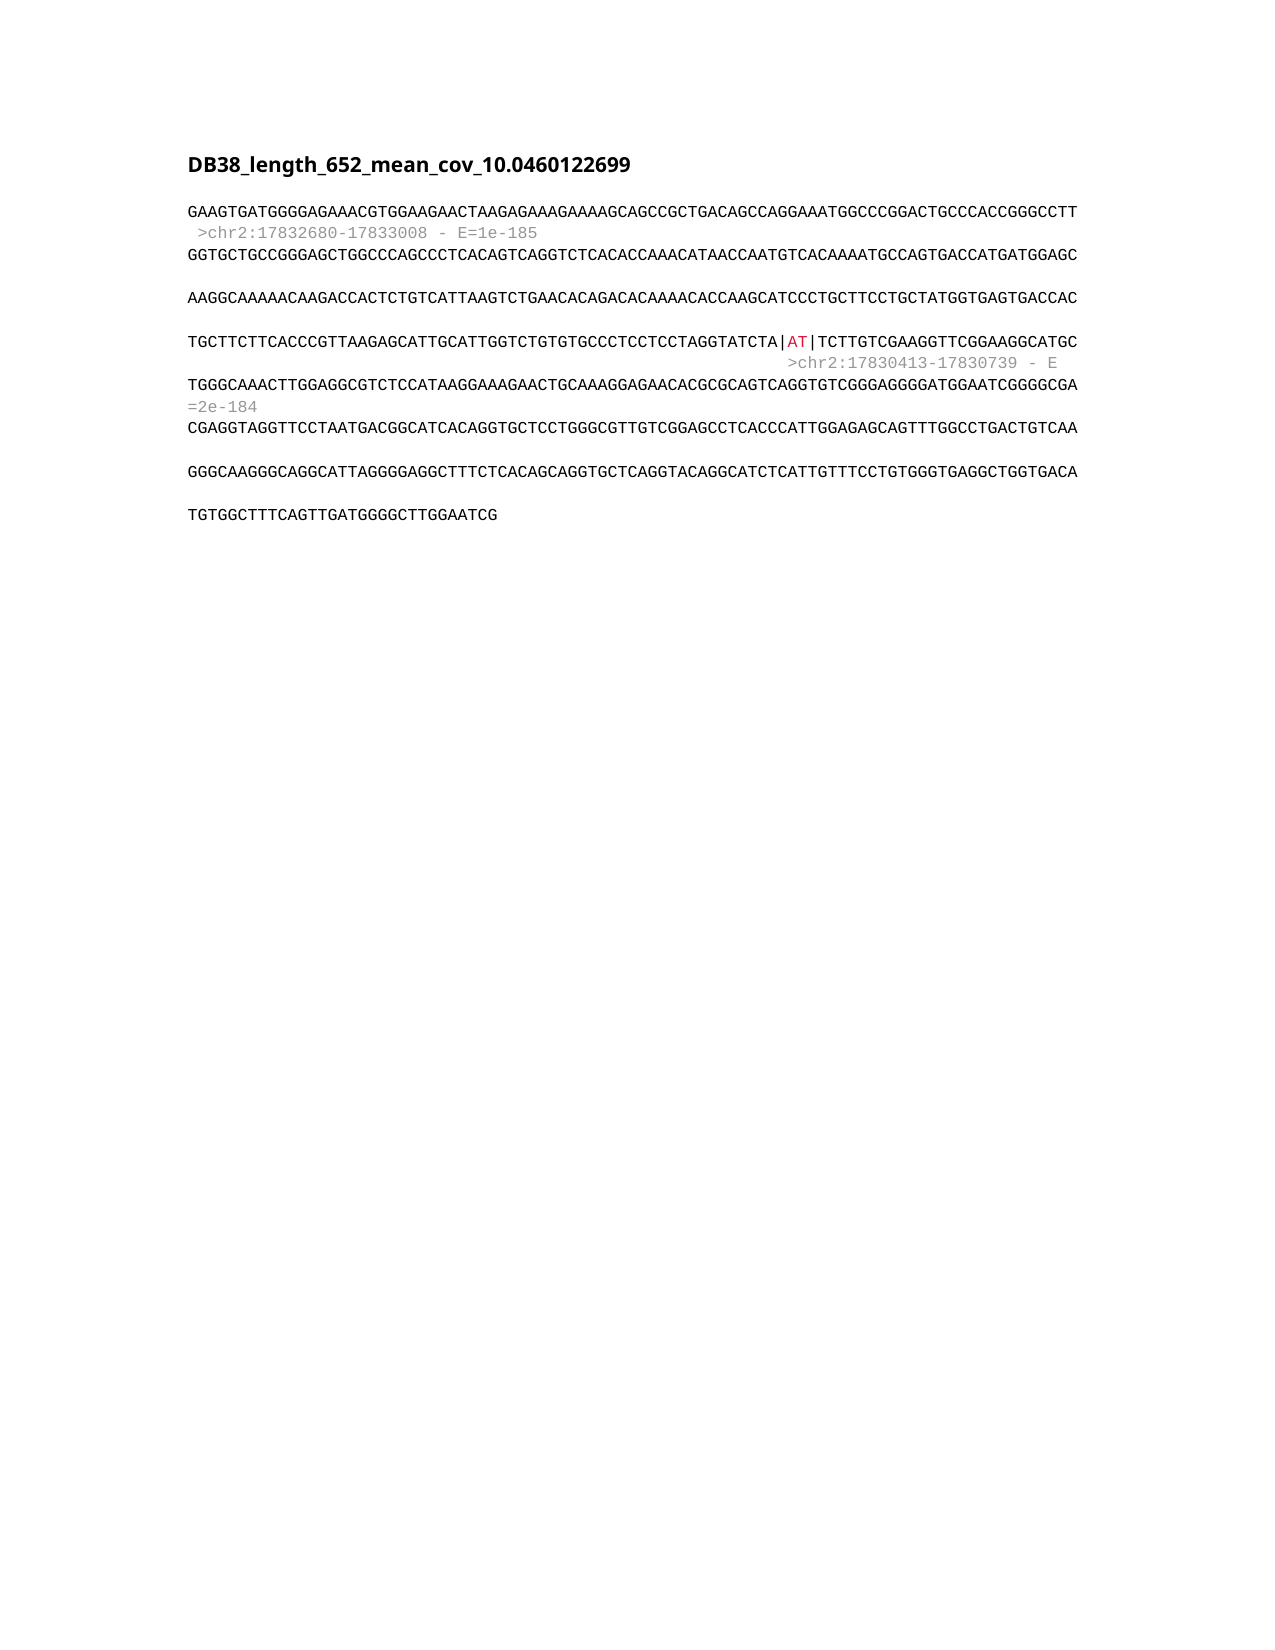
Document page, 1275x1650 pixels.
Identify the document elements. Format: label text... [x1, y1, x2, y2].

text DB38_length_652_mean_cov_10.0460122699 [187, 150, 1087, 178]
text GAAGTGATGGGGAGAAACGTGGAAGAACTAAGAGAAAGAAAAGCAGCCGCTGACAGCCAGGAAATGGCCCGGACTGCCCACCGGGCCTT >chr2:17832680-17833008 - E=1e-185 GGTGCTGCCGGGAGCTGGCCCAGCCCTCACAGTCAGGTCTCACACCAAACATAACCAATGTCACAAAATGCCAGTGACCATGATGGAGC AAGGCAAAAACAAGACCACTCTGTCATTAAGTCTGAACACAGACACAAAACACCAAGCATCCCTGCTTCCTGCTATGGTGAGTGACCAC TGCTTCTTCACCCGTTAAGAGCATTGCATTGGTCTGTGTGCCCTCCTCCTAGGTATCTA|AT|TCTTGTCGAAGGTTCGGAAGGCATGC >chr2:17830413-17830739 - E TGGGCAAACTTGGAGGCGTCTCCATAAGGAAAGAACTGCAAAGGAGAACACGCGCAGTCAGGTGTCGGGAGGGGATGGAATCGGGGCGA =2e-184 CGAGGTAGGTTCCTAATGACGGCATCACAGGTGCTCCTGGGCGTTGTCGGAGCCTCACCCATTGGAGAGCAGTTTGGCCTGACTGTCAA GGGCAAGGGCAGGCATTAGGGGAGGCTTTCTCACAGCAGGTGCTCAGGTACAGGCATCTCATTGTTTCCTGTGGGTGAGGCTGGTGACA TGTGGCTTTCAGTTGATGGGGCTTGGAATCG [187, 203, 1087, 526]
